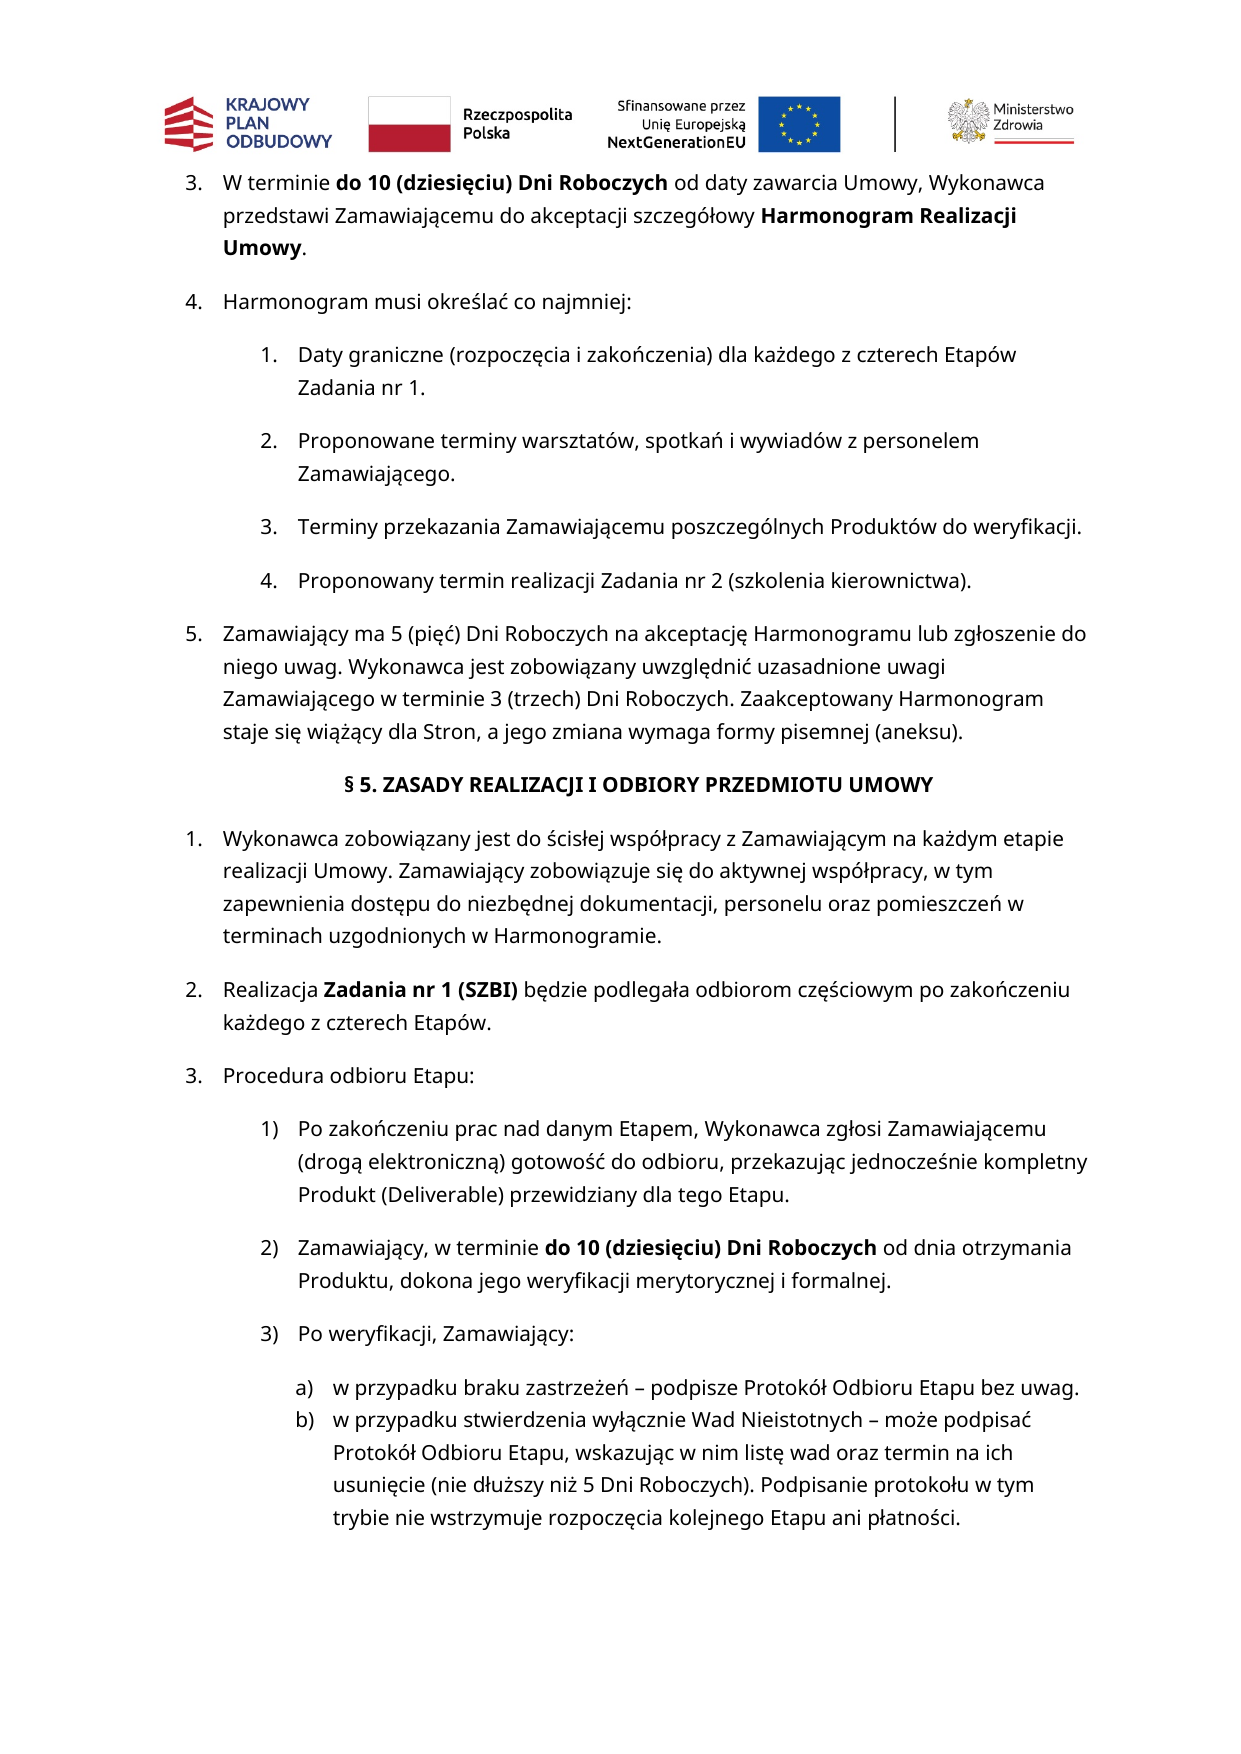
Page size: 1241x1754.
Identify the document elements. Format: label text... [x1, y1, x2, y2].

list w przypadku braku zastrzeżeń – podpisze Protokół Odbioru Etapu bez uwag. [295, 1373, 1093, 1401]
list Harmonogram musi określać co najmniej: [185, 287, 1093, 315]
list Zamawiający ma 5 (pięć) Dni Roboczych na akceptację Harmonogramu lub zgłoszenie do niego uwag. Wykonawca jest zobowiązany uwzględnić uzasadnione uwagi Zamawiającego w terminie 3 (trzech) Dni Roboczych. Zaakceptowany Harmonogram staje się wiążący dla Stron, a jego zmiana wymaga formy pisemnej (aneksu). [185, 619, 1093, 745]
list Daty graniczne (rozpoczęcia i zakończenia) dla każdego z czterech Etapów Zadania nr 1. [260, 340, 1093, 401]
list Zamawiający, w terminie do 10 (dziesięciu) Dni Roboczych od dnia otrzymania Produktu, dokona jego weryfikacji merytorycznej i formalnej. [260, 1233, 1093, 1294]
picture [147, 73, 1093, 169]
list Wykonawca zobowiązany jest do ścisłej współpracy z Zamawiającym na każdym etapie realizacji Umowy. Zamawiający zobowiązuje się do aktywnej współpracy, w tym zapewnienia dostępu do niezbędnej dokumentacji, personelu oraz pomieszczeń w terminach uzgodnionych w Harmonogramie. [185, 824, 1093, 950]
text § 5. ZASADY REALIZACJI I ODBIORY PRZEDMIOTU UMOWY [185, 770, 1093, 799]
list Procedura odbioru Etapu: [185, 1061, 1093, 1089]
list W terminie do 10 (dziesięciu) Dni Roboczych od daty zawarcia Umowy, Wykonawca przedstawi Zamawiającemu do akceptacji szczegółowy Harmonogram Realizacji Umowy. [185, 169, 1093, 262]
list Terminy przekazania Zamawiającemu poszczególnych Produktów do weryfikacji. [260, 512, 1093, 541]
list Po weryfikacji, Zamawiający: [260, 1319, 1093, 1348]
list Proponowane terminy warsztatów, spotkań i wywiadów z personelem Zamawiającego. [260, 426, 1093, 487]
list w przypadku stwierdzenia wyłącznie Wad Nieistotnych – może podpisać Protokół Odbioru Etapu, wskazując w nim listę wad oraz termin na ich usunięcie (nie dłuższy niż 5 Dni Roboczych). Podpisanie protokołu w tym trybie nie wstrzymuje rozpoczęcia kolejnego Etapu ani płatności. [295, 1405, 1093, 1532]
list Realizacja Zadania nr 1 (SZBI) będzie podlegała odbiorom częściowym po zakończeniu każdego z czterech Etapów. [185, 975, 1093, 1036]
list Po zakończeniu prac nad danym Etapem, Wykonawca zgłosi Zamawiającemu (drogą elektroniczną) gotowość do odbioru, przekazując jednocześnie kompletny Produkt (Deliverable) przewidziany dla tego Etapu. [260, 1114, 1093, 1208]
list Proponowany termin realizacji Zadania nr 2 (szkolenia kierownictwa). [260, 566, 1093, 594]
